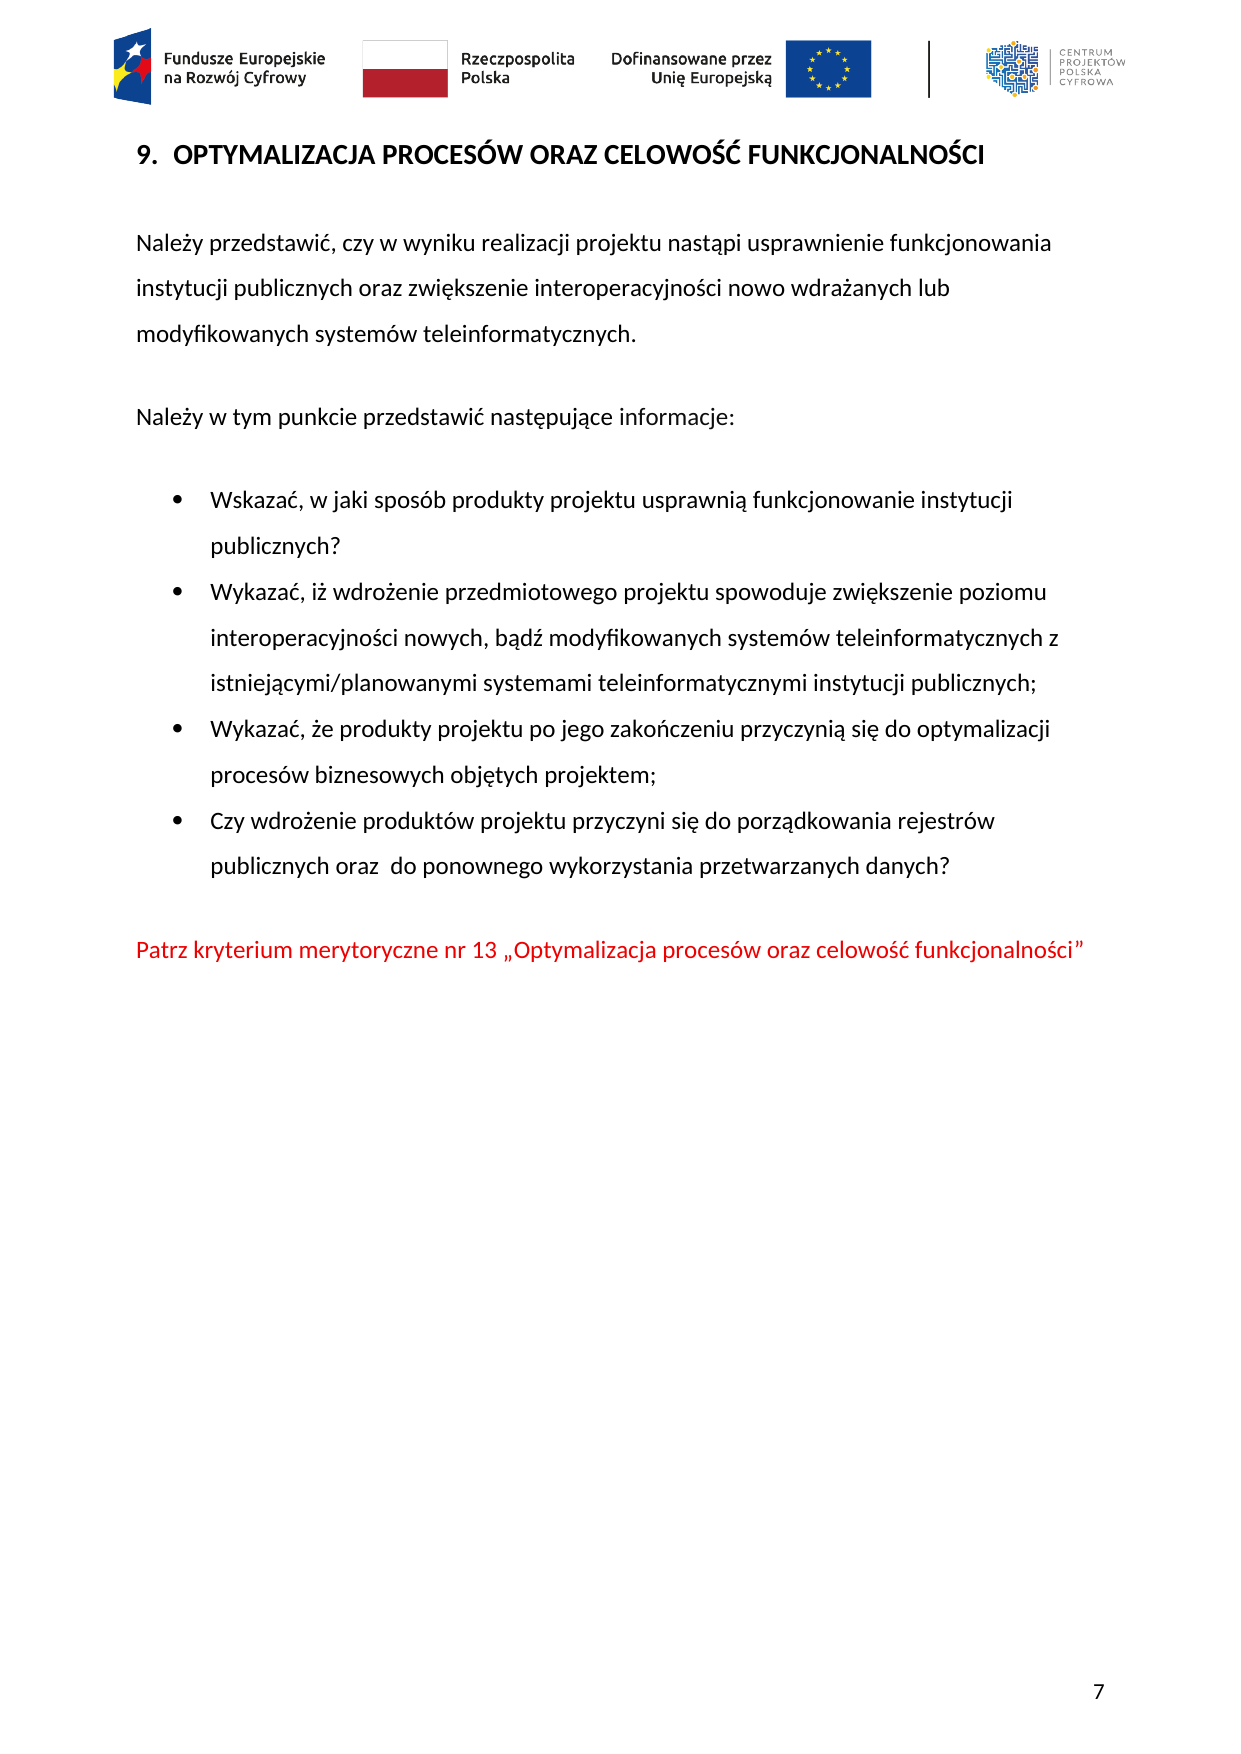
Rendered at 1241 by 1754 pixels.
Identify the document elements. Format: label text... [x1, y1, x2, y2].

picture [113, 28, 1126, 105]
list Wykazać, że produkty projektu po jego zakończeniu przyczynią się do optymalizacji procesów biznesowych objętych projektem; [173, 713, 1104, 789]
list Wykazać, iż wdrożenie przedmiotowego projektu spowoduje zwiększenie poziomu interoperacyjności nowych, bądź modyfikowanych systemów teleinformatycznych z istniejącymi/planowanymi systemami teleinformatycznymi instytucji publicznych; [173, 576, 1104, 698]
text Należy w tym punkcie przedstawić następujące informacje: [136, 401, 1104, 432]
subtitle OPTYMALIZACJA PROCESÓW ORAZ CELOWOŚĆ FUNKCJONALNOŚCI [136, 136, 1104, 171]
text Patrz kryterium merytoryczne nr 13 „Optymalizacja procesów oraz celowość funkcjonalności” [136, 934, 1104, 964]
text Należy przedstawić, czy w wyniku realizacji projektu nastąpi usprawnienie funkcjonowania instytucji publicznych oraz zwiększenie interoperacyjności nowo wdrażanych lub modyfikowanych systemów teleinformatycznych. [136, 227, 1104, 349]
list Wskazać, w jaki sposób produkty projektu usprawnią funkcjonowanie instytucji publicznych? [173, 485, 1104, 561]
list Czy wdrożenie produktów projektu przyczyni się do porządkowania rejestrów publicznych oraz do ponownego wykorzystania przetwarzanych danych? [173, 805, 1104, 881]
